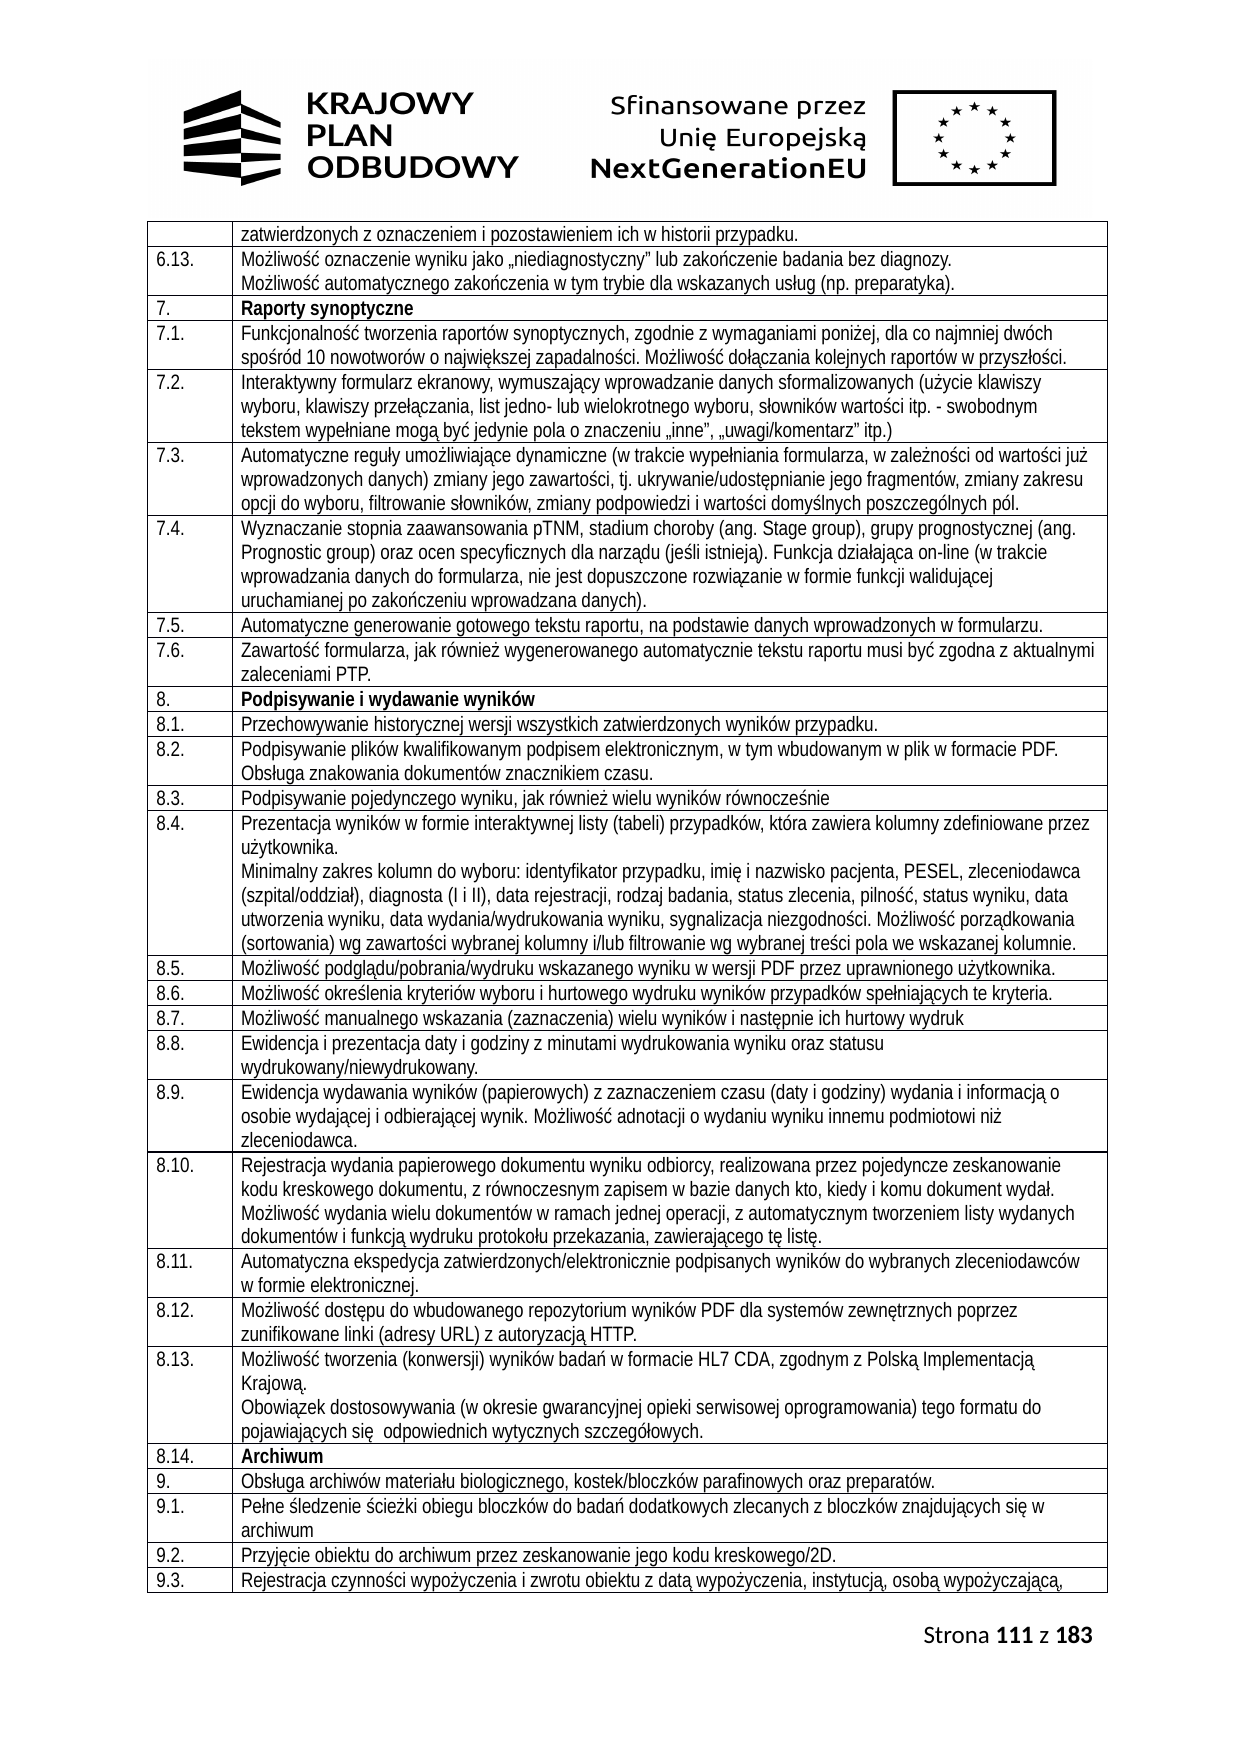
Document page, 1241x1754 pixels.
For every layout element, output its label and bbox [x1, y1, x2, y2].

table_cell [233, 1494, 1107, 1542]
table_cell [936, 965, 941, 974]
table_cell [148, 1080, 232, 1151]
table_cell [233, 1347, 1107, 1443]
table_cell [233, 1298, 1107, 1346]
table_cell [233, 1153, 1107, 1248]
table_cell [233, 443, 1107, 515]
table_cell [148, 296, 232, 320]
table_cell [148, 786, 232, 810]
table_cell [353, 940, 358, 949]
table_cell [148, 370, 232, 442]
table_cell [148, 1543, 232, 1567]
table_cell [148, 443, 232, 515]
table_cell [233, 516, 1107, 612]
picture [147, 59, 1093, 218]
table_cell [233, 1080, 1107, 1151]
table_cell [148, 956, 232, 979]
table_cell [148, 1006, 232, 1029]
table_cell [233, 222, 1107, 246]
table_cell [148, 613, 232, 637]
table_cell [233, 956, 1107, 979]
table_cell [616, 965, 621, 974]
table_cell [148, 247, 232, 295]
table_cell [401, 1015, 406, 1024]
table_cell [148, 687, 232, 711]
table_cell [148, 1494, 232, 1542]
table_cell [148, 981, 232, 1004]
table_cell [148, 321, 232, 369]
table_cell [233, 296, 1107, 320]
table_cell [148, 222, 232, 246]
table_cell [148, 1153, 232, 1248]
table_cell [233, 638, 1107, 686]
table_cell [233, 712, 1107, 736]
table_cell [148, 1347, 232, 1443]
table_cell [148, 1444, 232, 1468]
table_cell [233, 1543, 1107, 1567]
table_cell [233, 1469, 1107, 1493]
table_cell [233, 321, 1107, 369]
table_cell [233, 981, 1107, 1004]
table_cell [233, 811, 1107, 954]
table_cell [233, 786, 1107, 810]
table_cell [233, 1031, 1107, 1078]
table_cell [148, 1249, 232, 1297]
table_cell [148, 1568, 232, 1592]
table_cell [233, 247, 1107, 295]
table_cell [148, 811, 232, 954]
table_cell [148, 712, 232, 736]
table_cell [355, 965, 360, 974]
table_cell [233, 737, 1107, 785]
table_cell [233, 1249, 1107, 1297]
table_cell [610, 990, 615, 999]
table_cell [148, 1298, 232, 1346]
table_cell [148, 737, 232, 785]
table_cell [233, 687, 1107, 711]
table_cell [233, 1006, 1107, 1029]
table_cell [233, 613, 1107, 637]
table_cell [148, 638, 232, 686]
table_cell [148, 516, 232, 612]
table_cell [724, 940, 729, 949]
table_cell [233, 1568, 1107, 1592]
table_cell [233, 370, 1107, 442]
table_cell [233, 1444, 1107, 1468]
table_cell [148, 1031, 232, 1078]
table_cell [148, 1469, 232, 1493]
